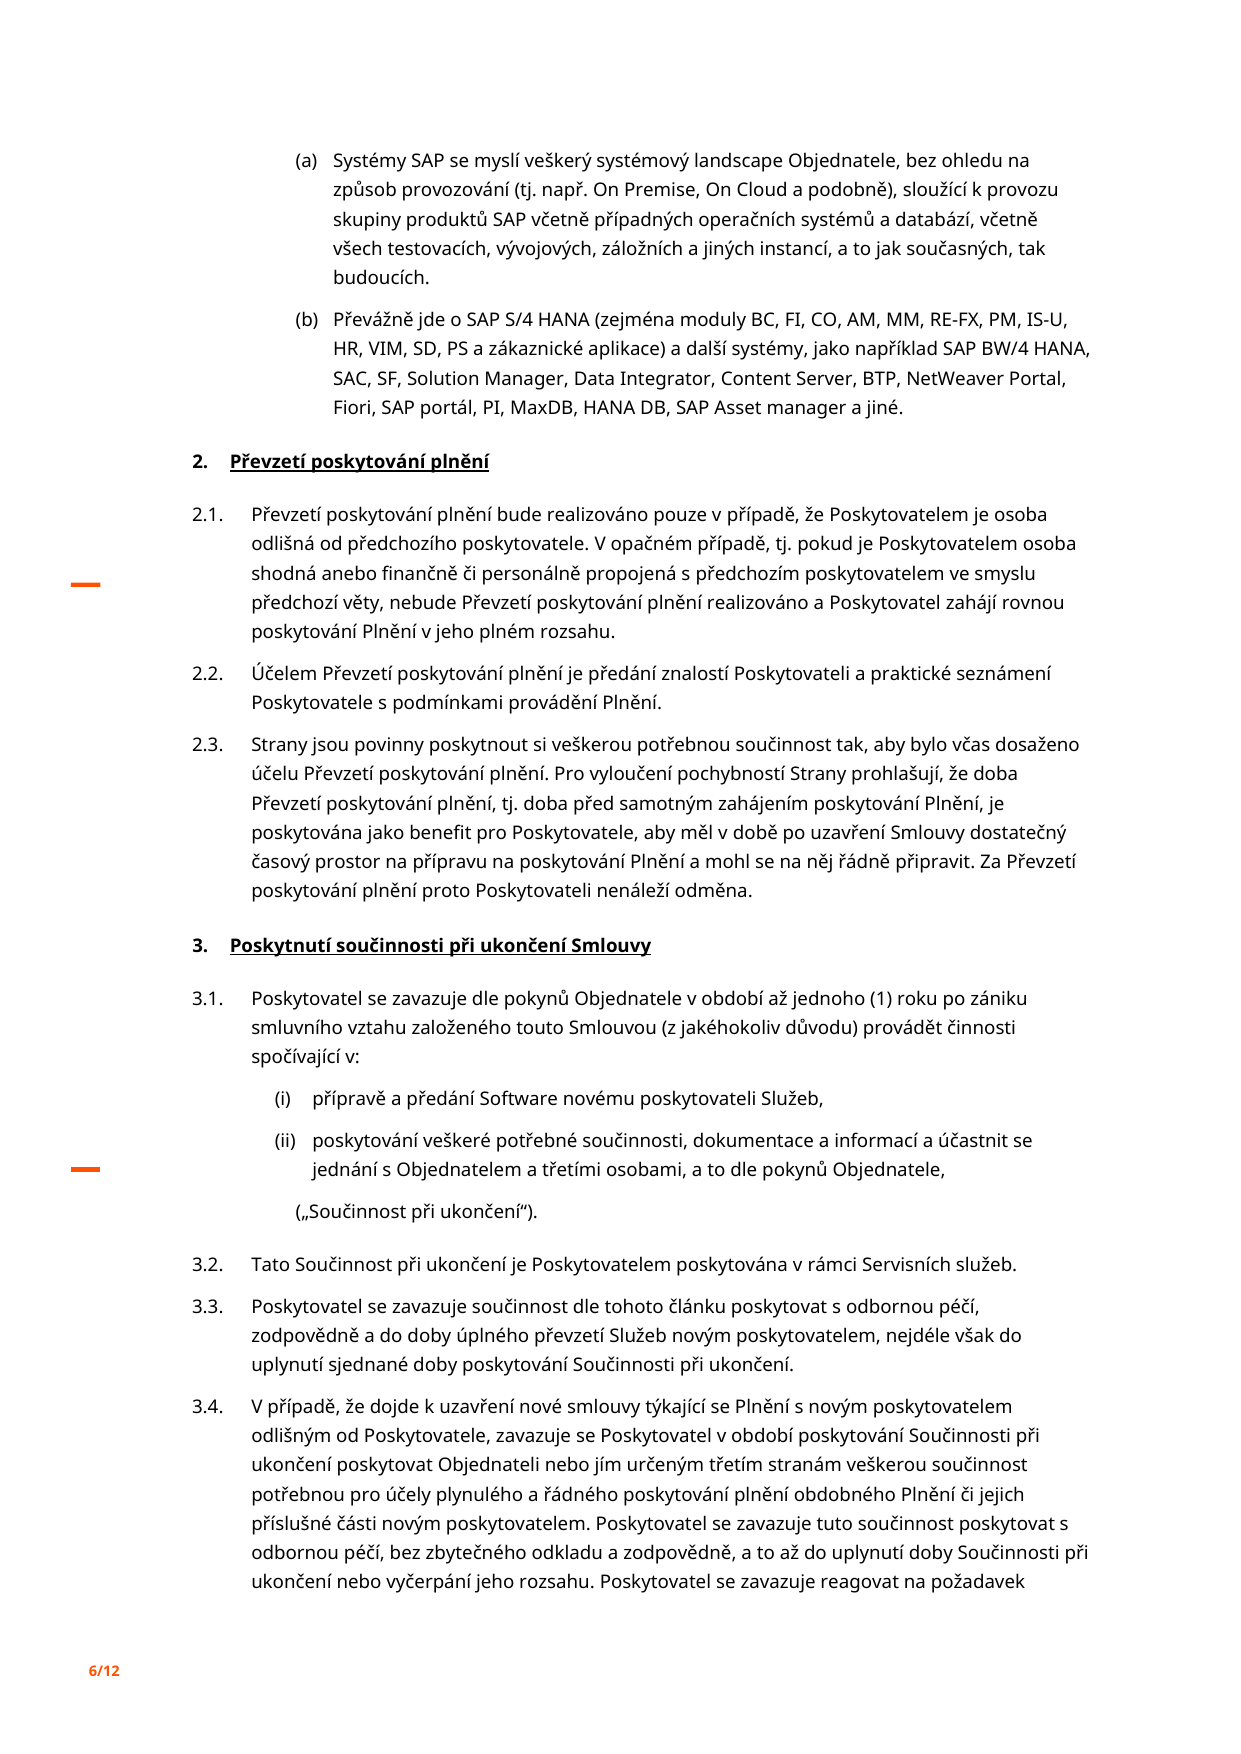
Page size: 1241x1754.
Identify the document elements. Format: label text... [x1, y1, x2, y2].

list Účelem Převzetí poskytování plnění je předání znalostí Poskytovateli a praktické seznámení Poskytovatele s podmínkami provádění Plnění. [192, 660, 1093, 715]
list poskytování veškeré potřebné součinnosti, dokumentace a informací a účastnit se jednání s Objednatelem a třetími osobami, a to dle pokynů Objednatele, [274, 1127, 1093, 1182]
list Převzetí poskytování plnění bude realizováno pouze v případě, že Poskytovatelem je osoba odlišná od předchozího poskytovatele. V opačném případě, tj. pokud je Poskytovatelem osoba shodná anebo finančně či personálně propojená s předchozím poskytovatelem ve smyslu předchozí věty, nebude Převzetí poskytování plnění realizováno a Poskytovatel zahájí rovnou poskytování Plnění v jeho plném rozsahu. [192, 501, 1093, 644]
list přípravě a předání Software novému poskytovateli Služeb, [274, 1085, 1093, 1111]
text („Součinnost při ukončení“). [295, 1198, 1093, 1224]
list Poskytovatel se zavazuje dle pokynů Objednatele v období až jednoho (1) roku po zániku smluvního vztahu založeného touto Smlouvou (z jakéhokoliv důvodu) provádět činnosti spočívající v: [192, 985, 1093, 1069]
subtitle Poskytnutí součinnosti při ukončení Smlouvy [192, 932, 1093, 957]
subtitle Převzetí poskytování plnění [192, 448, 1093, 474]
list Tato Součinnost při ukončení je Poskytovatelem poskytována v rámci Servisních služeb. [192, 1251, 1093, 1277]
list Převážně jde o SAP S/4 HANA (zejména moduly BC, FI, CO, AM, MM, RE-FX, PM, IS-U, HR, VIM, SD, PS a zákaznické aplikace) a další systémy, jako například SAP BW/4 HANA, SAC, SF, Solution Manager, Data Integrator, Content Server, BTP, NetWeaver Portal, Fiori, SAP portál, PI, MaxDB, HANA DB, SAP Asset manager a jiné. [295, 306, 1093, 420]
list Systémy SAP se myslí veškerý systémový landscape Objednatele, bez ohledu na způsob provozování (tj. např. On Premise, On Cloud a podobně), sloužící k provozu skupiny produktů SAP včetně případných operačních systémů a databází, včetně všech testovacích, vývojových, záložních a jiných instancí, a to jak současných, tak budoucích. [295, 147, 1093, 290]
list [192, 1393, 1093, 1594]
list Strany jsou povinny poskytnout si veškerou potřebnou součinnost tak, aby bylo včas dosaženo účelu Převzetí poskytování plnění. Pro vyloučení pochybností Strany prohlašují, že doba Převzetí poskytování plnění, tj. doba před samotným zahájením poskytování Plnění, je poskytována jako benefit pro Poskytovatele, aby měl v době po uzavření Smlouvy dostatečný časový prostor na přípravu na poskytování Plnění a mohl se na něj řádně připravit. Za Převzetí poskytování plnění proto Poskytovateli nenáleží odměna. [192, 731, 1093, 903]
list Poskytovatel se zavazuje součinnost dle tohoto článku poskytovat s odbornou péčí, zodpovědně a do doby úplného převzetí Služeb novým poskytovatelem, nejdéle však do uplynutí sjednané doby poskytování Součinnosti při ukončení. [192, 1293, 1093, 1377]
